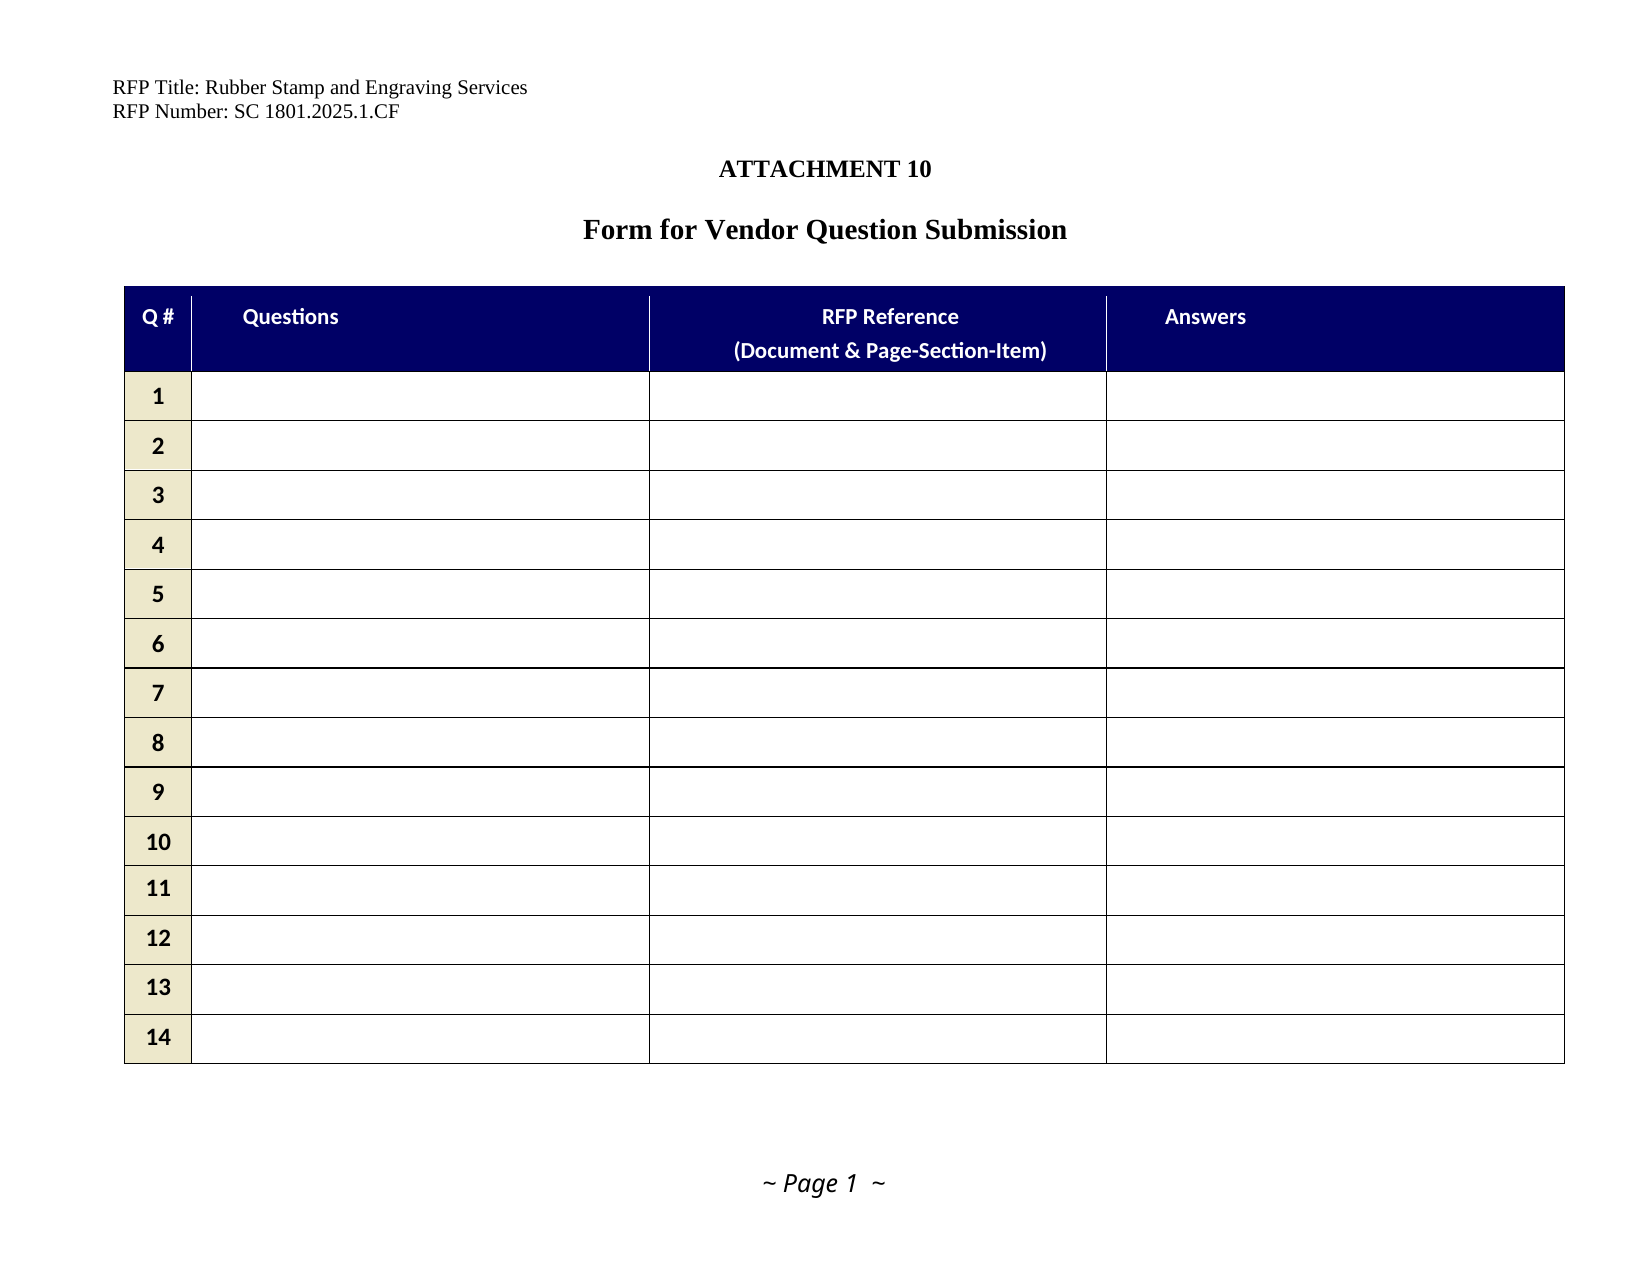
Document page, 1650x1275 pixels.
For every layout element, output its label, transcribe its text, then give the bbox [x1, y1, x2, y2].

table_cell [650, 817, 1106, 865]
table_cell 6 [125, 619, 191, 667]
table_cell [1107, 570, 1564, 618]
table_cell 10 [125, 817, 191, 865]
table_cell [1107, 372, 1564, 420]
table_cell [192, 817, 649, 865]
table_cell [1107, 1015, 1564, 1063]
table_cell 1 [125, 372, 191, 420]
table_cell 8 [125, 718, 191, 766]
table_cell 11 [125, 866, 191, 915]
table_cell [192, 421, 649, 469]
table_cell [192, 965, 649, 1014]
table_cell [650, 916, 1106, 964]
table_cell [192, 866, 649, 915]
table_cell [1107, 471, 1564, 519]
table_cell [1107, 421, 1564, 469]
table_cell 5 [125, 570, 191, 618]
table_cell [650, 718, 1106, 766]
table_cell [650, 866, 1106, 915]
table_header Questions [192, 296, 649, 371]
table_header Answers [1107, 296, 1564, 371]
table_cell [1107, 669, 1564, 717]
table_cell [192, 619, 649, 667]
table_cell [1107, 768, 1564, 816]
table_cell [192, 570, 649, 618]
table_cell [650, 471, 1106, 519]
table_cell [650, 372, 1106, 420]
table_cell [650, 520, 1106, 568]
table_cell 13 [125, 965, 191, 1014]
table_cell [192, 1015, 649, 1063]
table_cell [1107, 520, 1564, 568]
table_cell [192, 372, 649, 420]
table_cell [192, 520, 649, 568]
table_cell [650, 421, 1106, 469]
table_header RFP Reference (Document & Page-Section-Item) [650, 296, 1106, 371]
table_cell 2 [125, 421, 191, 469]
table_cell 14 [125, 1015, 191, 1063]
table_cell [650, 669, 1106, 717]
table_cell [650, 1015, 1106, 1063]
table_cell [192, 718, 649, 766]
text Form for Vendor Question Submission [112, 212, 1537, 245]
table_cell [192, 669, 649, 717]
table_cell [650, 570, 1106, 618]
table_cell [650, 768, 1106, 816]
table_header Q # [125, 296, 191, 371]
table_cell [1107, 965, 1564, 1014]
text ATTACHMENT 10 [112, 154, 1537, 183]
table_cell 12 [125, 916, 191, 964]
table_cell [1107, 619, 1564, 667]
table_cell [192, 768, 649, 816]
table_cell [650, 965, 1106, 1014]
table_cell [650, 619, 1106, 667]
table_cell [1107, 817, 1564, 865]
table_cell 7 [125, 669, 191, 717]
table_cell [1107, 866, 1564, 915]
table_cell 4 [125, 520, 191, 568]
table_cell [192, 916, 649, 964]
table_cell [1107, 718, 1564, 766]
table_cell [1107, 916, 1564, 964]
table_cell [192, 471, 649, 519]
table_cell 9 [125, 768, 191, 816]
table_cell 3 [125, 471, 191, 519]
